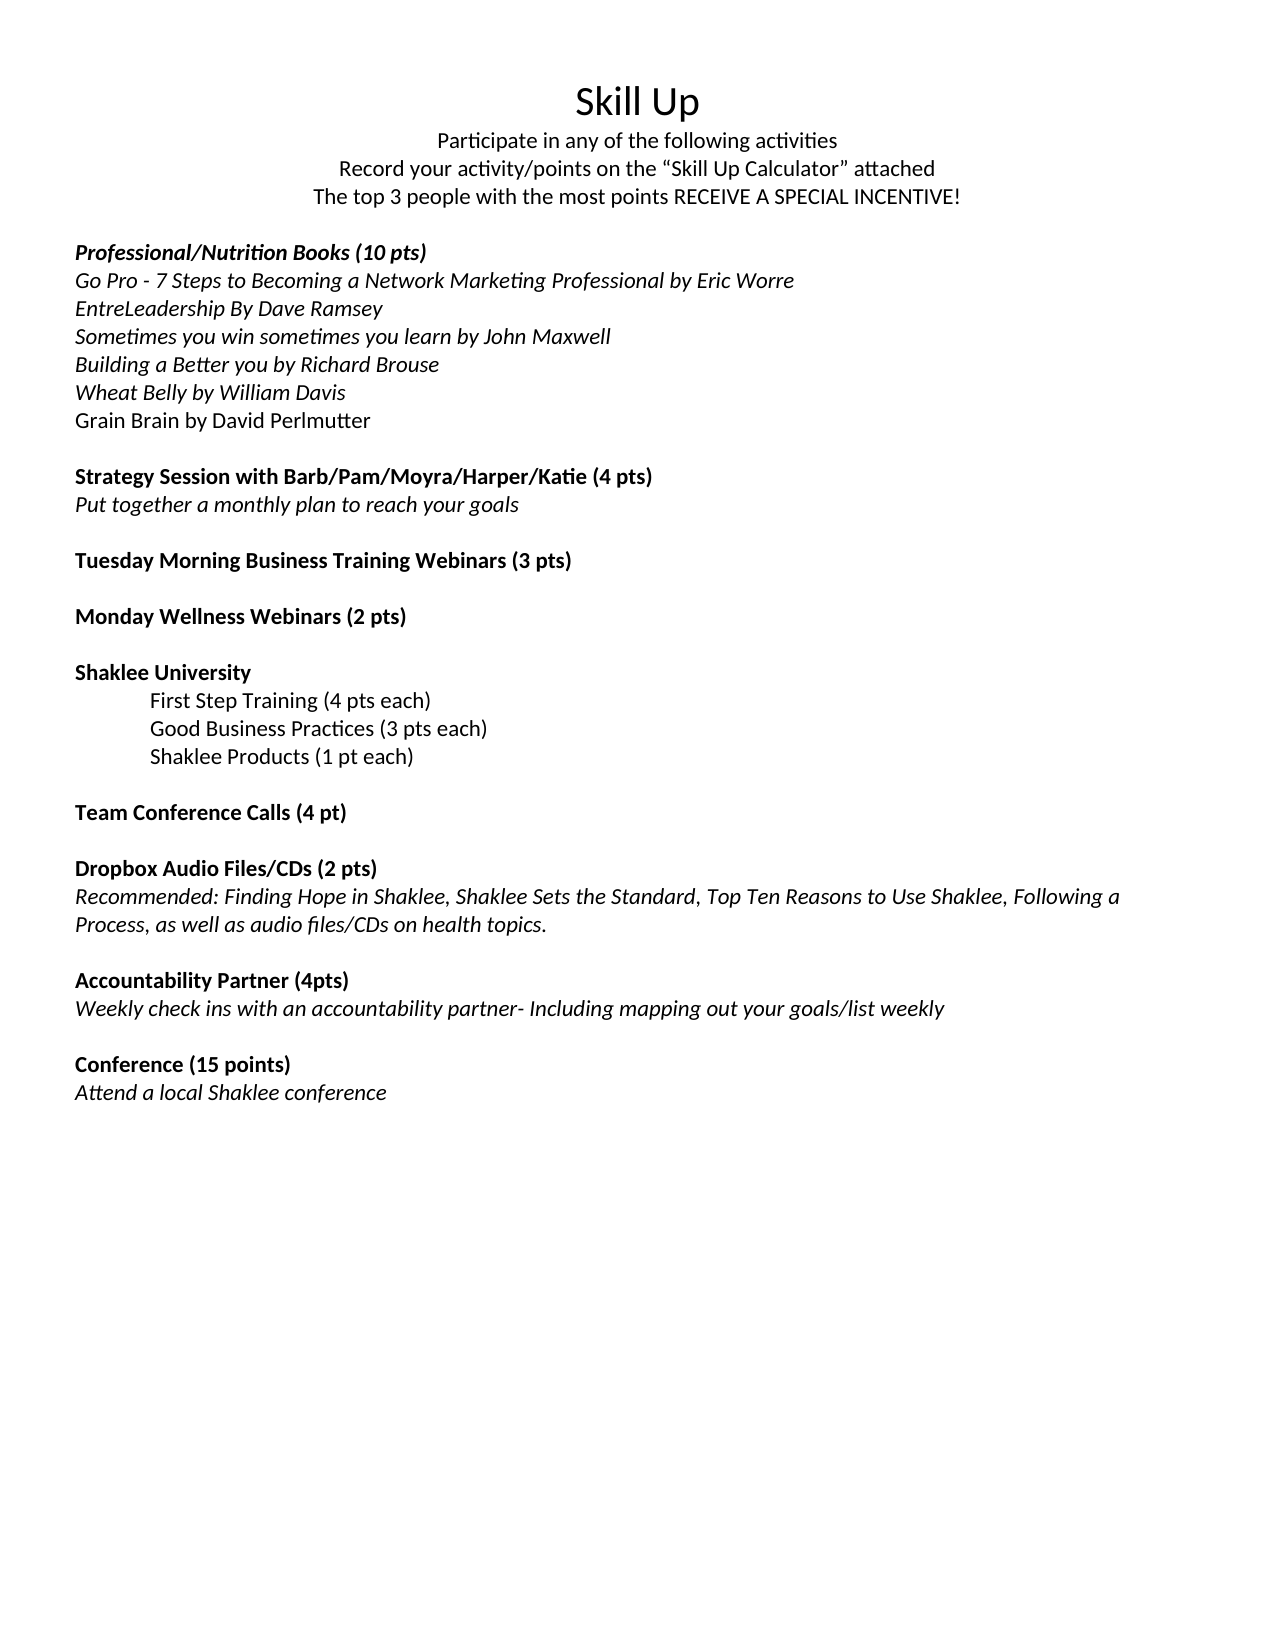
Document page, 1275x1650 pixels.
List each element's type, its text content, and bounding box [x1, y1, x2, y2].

text Building a Better you by Richard Brouse [75, 350, 1200, 378]
text Accountability Partner (4pts) [75, 966, 1200, 994]
text Team Conference Calls (4 pt) [75, 798, 1200, 826]
text The top 3 people with the most points RECEIVE A SPECIAL INCENTIVE! [75, 182, 1200, 210]
text Wheat Belly by William Davis [75, 378, 1200, 406]
text Professional/Nutrition Books (10 pts) [75, 238, 1200, 266]
text Monday Wellness Webinars (2 pts) [75, 602, 1200, 630]
text Shaklee University [75, 630, 1200, 686]
text Shaklee Products (1 pt each) [75, 742, 1200, 770]
text Put together a monthly plan to reach your goals [75, 490, 1200, 518]
text Good Business Practices (3 pts each) [75, 714, 1200, 742]
text Tuesday Morning Business Training Webinars (3 pts) [75, 546, 1200, 574]
text Sometimes you win sometimes you learn by John Maxwell [75, 322, 1200, 350]
text EntreLeadership By Dave Ramsey [75, 294, 1200, 322]
text Go Pro - 7 Steps to Becoming a Network Marketing Professional by Eric Worre [75, 266, 1200, 294]
text Dropbox Audio Files/CDs (2 pts) [75, 854, 1200, 882]
text Grain Brain by David Perlmutter [75, 406, 1200, 434]
text Participate in any of the following activities [75, 126, 1200, 154]
text Recommended: Finding Hope in Shaklee, Shaklee Sets the Standard, Top Ten Reasons to Use Shaklee, Following a Process, as well as audio files/CDs on health topics. [75, 882, 1200, 938]
text Attend a local Shaklee conference [75, 1078, 1200, 1107]
text Weekly check ins with an accountability partner- Including mapping out your goals/list weekly [75, 994, 1200, 1022]
text Skill Up [75, 75, 1200, 126]
text Strategy Session with Barb/Pam/Moyra/Harper/Katie (4 pts) [75, 434, 1200, 490]
text First Step Training (4 pts each) [75, 686, 1200, 714]
text Conference (15 points) [75, 1051, 1200, 1078]
text Record your activity/points on the “Skill Up Calculator” attached [75, 154, 1200, 182]
